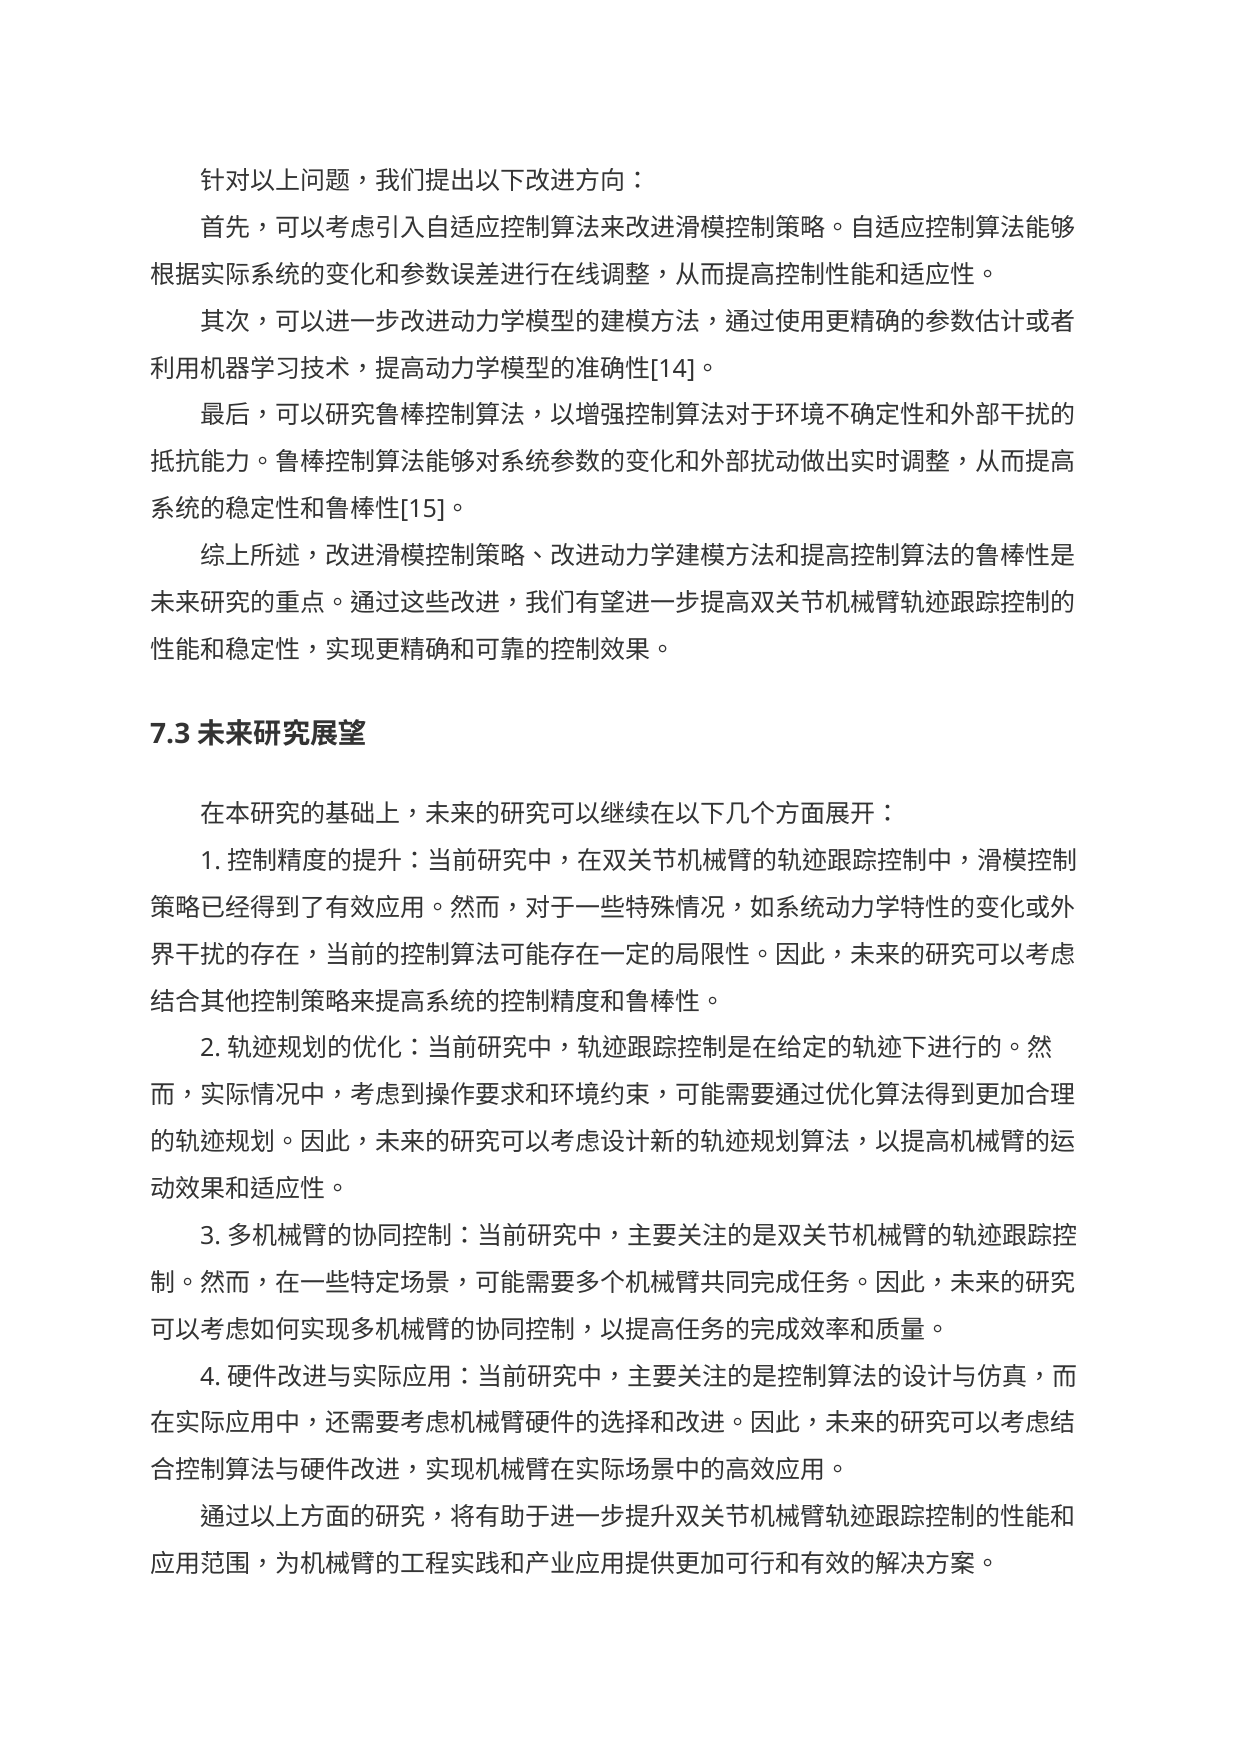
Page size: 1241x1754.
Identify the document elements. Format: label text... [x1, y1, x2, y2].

text 综上所述，改进滑模控制策略、改进动力学建模方法和提高控制算法的鲁棒性是未来研究的重点。通过这些改进，我们有望进一步提高双关节机械臂轨迹跟踪控制的性能和稳定性，实现更精确和可靠的控制效果。 [150, 525, 1090, 666]
text 最后，可以研究鲁棒控制算法，以增强控制算法对于环境不确定性和外部干扰的抵抗能力。鲁棒控制算法能够对系统参数的变化和外部扰动做出实时调整，从而提高系统的稳定性和鲁棒性[15]。 [150, 384, 1090, 525]
text 针对以上问题，我们提出以下改进方向： [150, 150, 1090, 197]
subtitle 7.3 未来研究展望 [150, 697, 1090, 752]
text 1. 控制精度的提升：当前研究中，在双关节机械臂的轨迹跟踪控制中，滑模控制策略已经得到了有效应用。然而，对于一些特殊情况，如系统动力学特性的变化或外界干扰的存在，当前的控制算法可能存在一定的局限性。因此，未来的研究可以考虑结合其他控制策略来提高系统的控制精度和鲁棒性。 [150, 830, 1090, 1017]
text 在本研究的基础上，未来的研究可以继续在以下几个方面展开： [150, 783, 1090, 830]
text 通过以上方面的研究，将有助于进一步提升双关节机械臂轨迹跟踪控制的性能和应用范围，为机械臂的工程实践和产业应用提供更加可行和有效的解决方案。 [150, 1486, 1090, 1580]
text 4. 硬件改进与实际应用：当前研究中，主要关注的是控制算法的设计与仿真，而在实际应用中，还需要考虑机械臂硬件的选择和改进。因此，未来的研究可以考虑结合控制算法与硬件改进，实现机械臂在实际场景中的高效应用。 [150, 1345, 1090, 1486]
text 3. 多机械臂的协同控制：当前研究中，主要关注的是双关节机械臂的轨迹跟踪控制。然而，在一些特定场景，可能需要多个机械臂共同完成任务。因此，未来的研究可以考虑如何实现多机械臂的协同控制，以提高任务的完成效率和质量。 [150, 1205, 1090, 1345]
text 2. 轨迹规划的优化：当前研究中，轨迹跟踪控制是在给定的轨迹下进行的。然而，实际情况中，考虑到操作要求和环境约束，可能需要通过优化算法得到更加合理的轨迹规划。因此，未来的研究可以考虑设计新的轨迹规划算法，以提高机械臂的运动效果和适应性。 [150, 1017, 1090, 1205]
text 首先，可以考虑引入自适应控制算法来改进滑模控制策略。自适应控制算法能够根据实际系统的变化和参数误差进行在线调整，从而提高控制性能和适应性。 [150, 197, 1090, 291]
text 其次，可以进一步改进动力学模型的建模方法，通过使用更精确的参数估计或者利用机器学习技术，提高动力学模型的准确性[14]。 [150, 291, 1090, 384]
